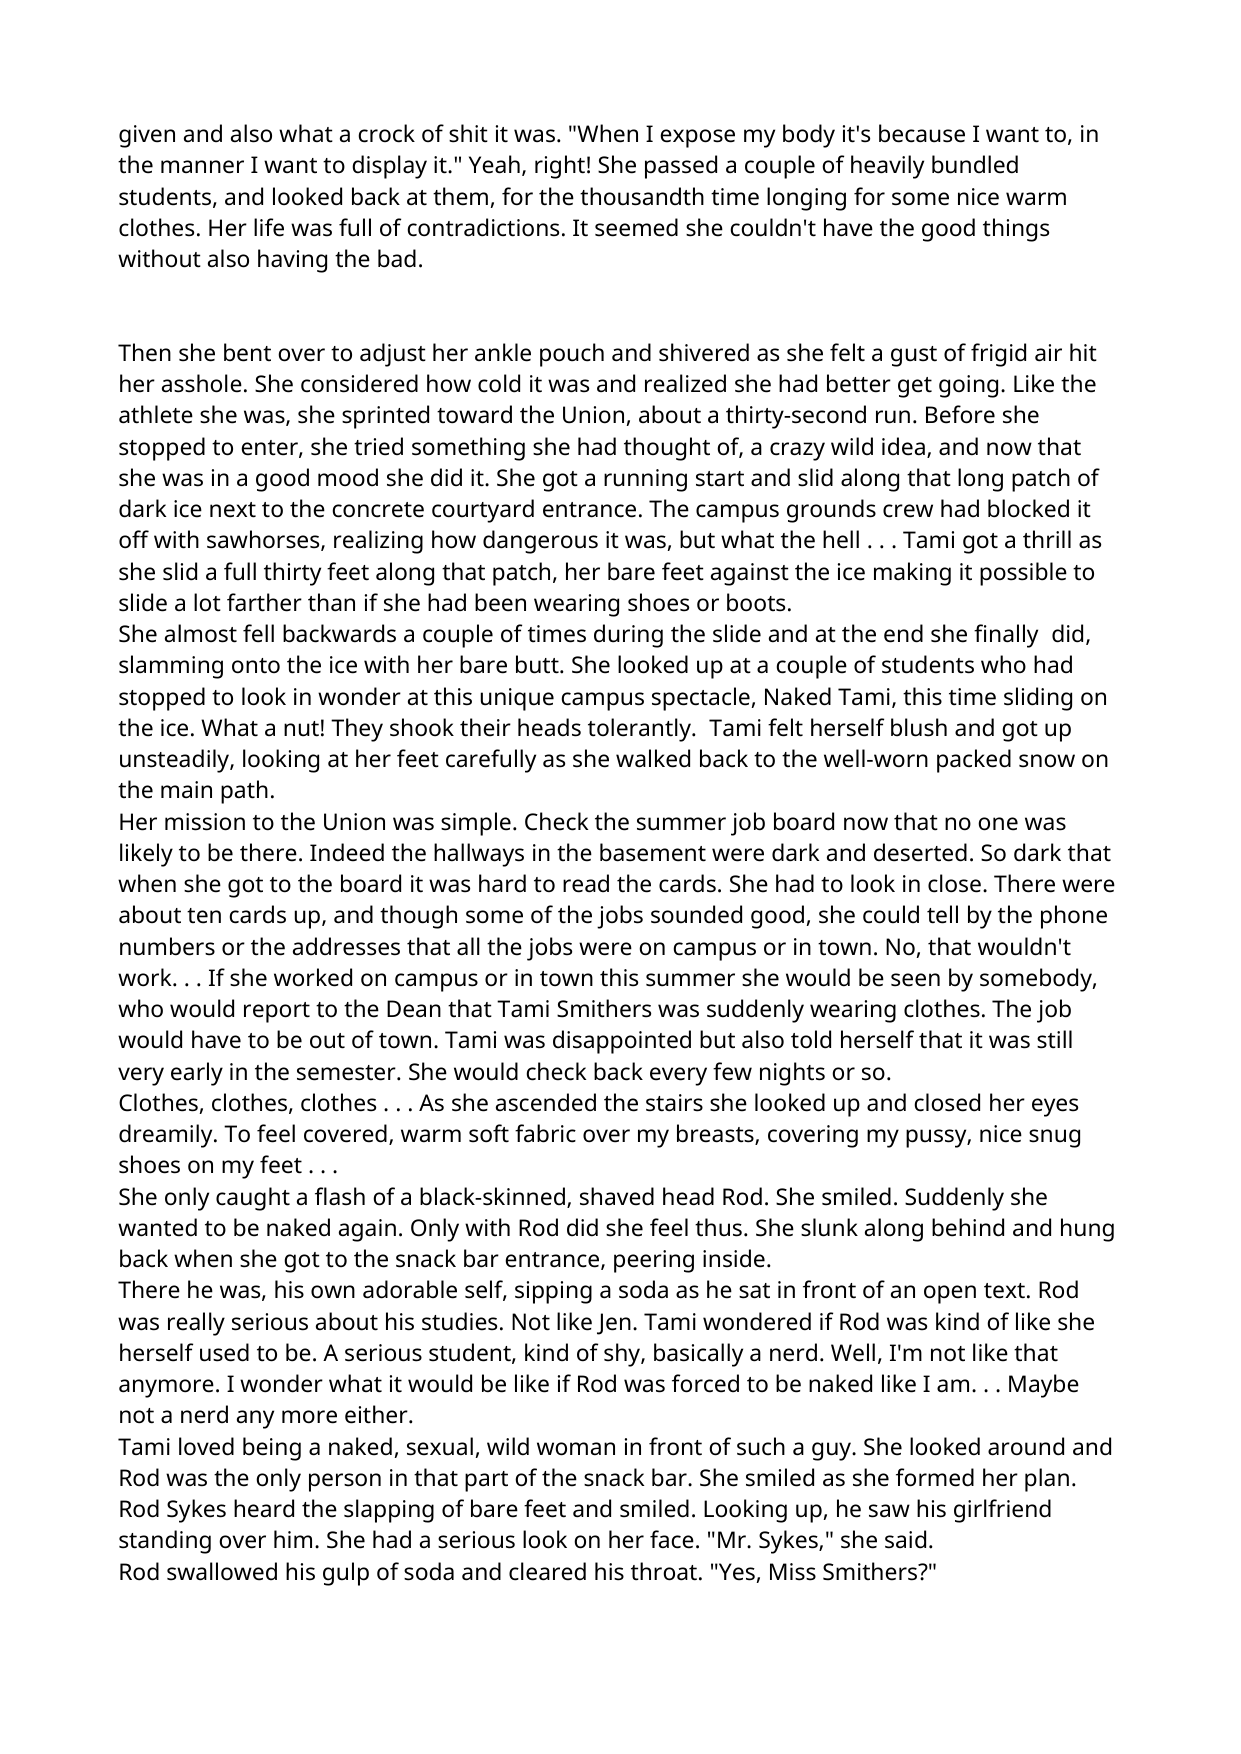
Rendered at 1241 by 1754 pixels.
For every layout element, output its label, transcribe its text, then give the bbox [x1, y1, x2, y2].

text Rod swallowed his gulp of soda and cleared his throat. "Yes, Miss Smithers?" [118, 1556, 1122, 1587]
text Her mission to the Union was simple. Check the summer job board now that no one was likely to be there. Indeed the hallways in the basement were dark and deserted. So dark that when she got to the board it was hard to read the cards. She had to look in close. There were about ten cards up, and though some of the jobs sounded good, she could tell by the phone numbers or the addresses that all the jobs were on campus or in town. No, that wouldn't work. . . If she worked on campus or in town this summer she would be seen by somebody, who would report to the Dean that Tami Smithers was suddenly wearing clothes. The job would have to be out of town. Tami was disappointed but also told herself that it was still very early in the semester. She would check back every few nights or so. [118, 806, 1122, 1087]
text Rod Sykes heard the slapping of bare feet and smiled. Looking up, he saw his girlfriend standing over him. She had a serious look on her face. "Mr. Sykes," she said. [118, 1493, 1122, 1556]
text Then she bent over to adjust her ankle pouch and shivered as she felt a gust of frigid air hit her asshole. She considered how cold it was and realized she had better get going. Like the athlete she was, she sprinted toward the Union, about a thirty-second run. Before she stopped to enter, she tried something she had thought of, a crazy wild idea, and now that she was in a good mood she did it. She got a running start and slid along that long patch of dark ice next to the concrete courtyard entrance. The campus grounds crew had blocked it off with sawhorses, realizing how dangerous it was, but what the hell . . . Tami got a thrill as she slid a full thirty feet along that patch, her bare feet against the ice making it possible to slide a lot farther than if she had been wearing shoes or boots. [118, 337, 1122, 618]
text She almost fell backwards a couple of times during the slide and at the end she finally did, slamming onto the ice with her bare butt. She looked up at a couple of students who had stopped to look in wonder at this unique campus spectacle, Naked Tami, this time sliding on the ice. What a nut! They shook their heads tolerantly. Tami felt herself blush and got up unsteadily, looking at her feet carefully as she walked back to the well-worn packed snow on the main path. [118, 618, 1122, 806]
text Clothes, clothes, clothes . . . As she ascended the stairs she looked up and closed her eyes dreamily. To feel covered, warm soft fabric over my breasts, covering my pussy, nice snug shoes on my feet . . . [118, 1087, 1122, 1181]
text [118, 118, 1122, 337]
text She only caught a flash of a black-skinned, shaved head Rod. She smiled. Suddenly she wanted to be naked again. Only with Rod did she feel thus. She slunk along behind and hung back when she got to the snack bar entrance, peering inside. [118, 1181, 1122, 1274]
text There he was, his own adorable self, sipping a soda as he sat in front of an open text. Rod was really serious about his studies. Not like Jen. Tami wondered if Rod was kind of like she herself used to be. A serious student, kind of shy, basically a nerd. Well, I'm not like that anymore. I wonder what it would be like if Rod was forced to be naked like I am. . . Maybe not a nerd any more either. [118, 1274, 1122, 1431]
text Tami loved being a naked, sexual, wild woman in front of such a guy. She looked around and Rod was the only person in that part of the snack bar. She smiled as she formed her plan. [118, 1431, 1122, 1493]
